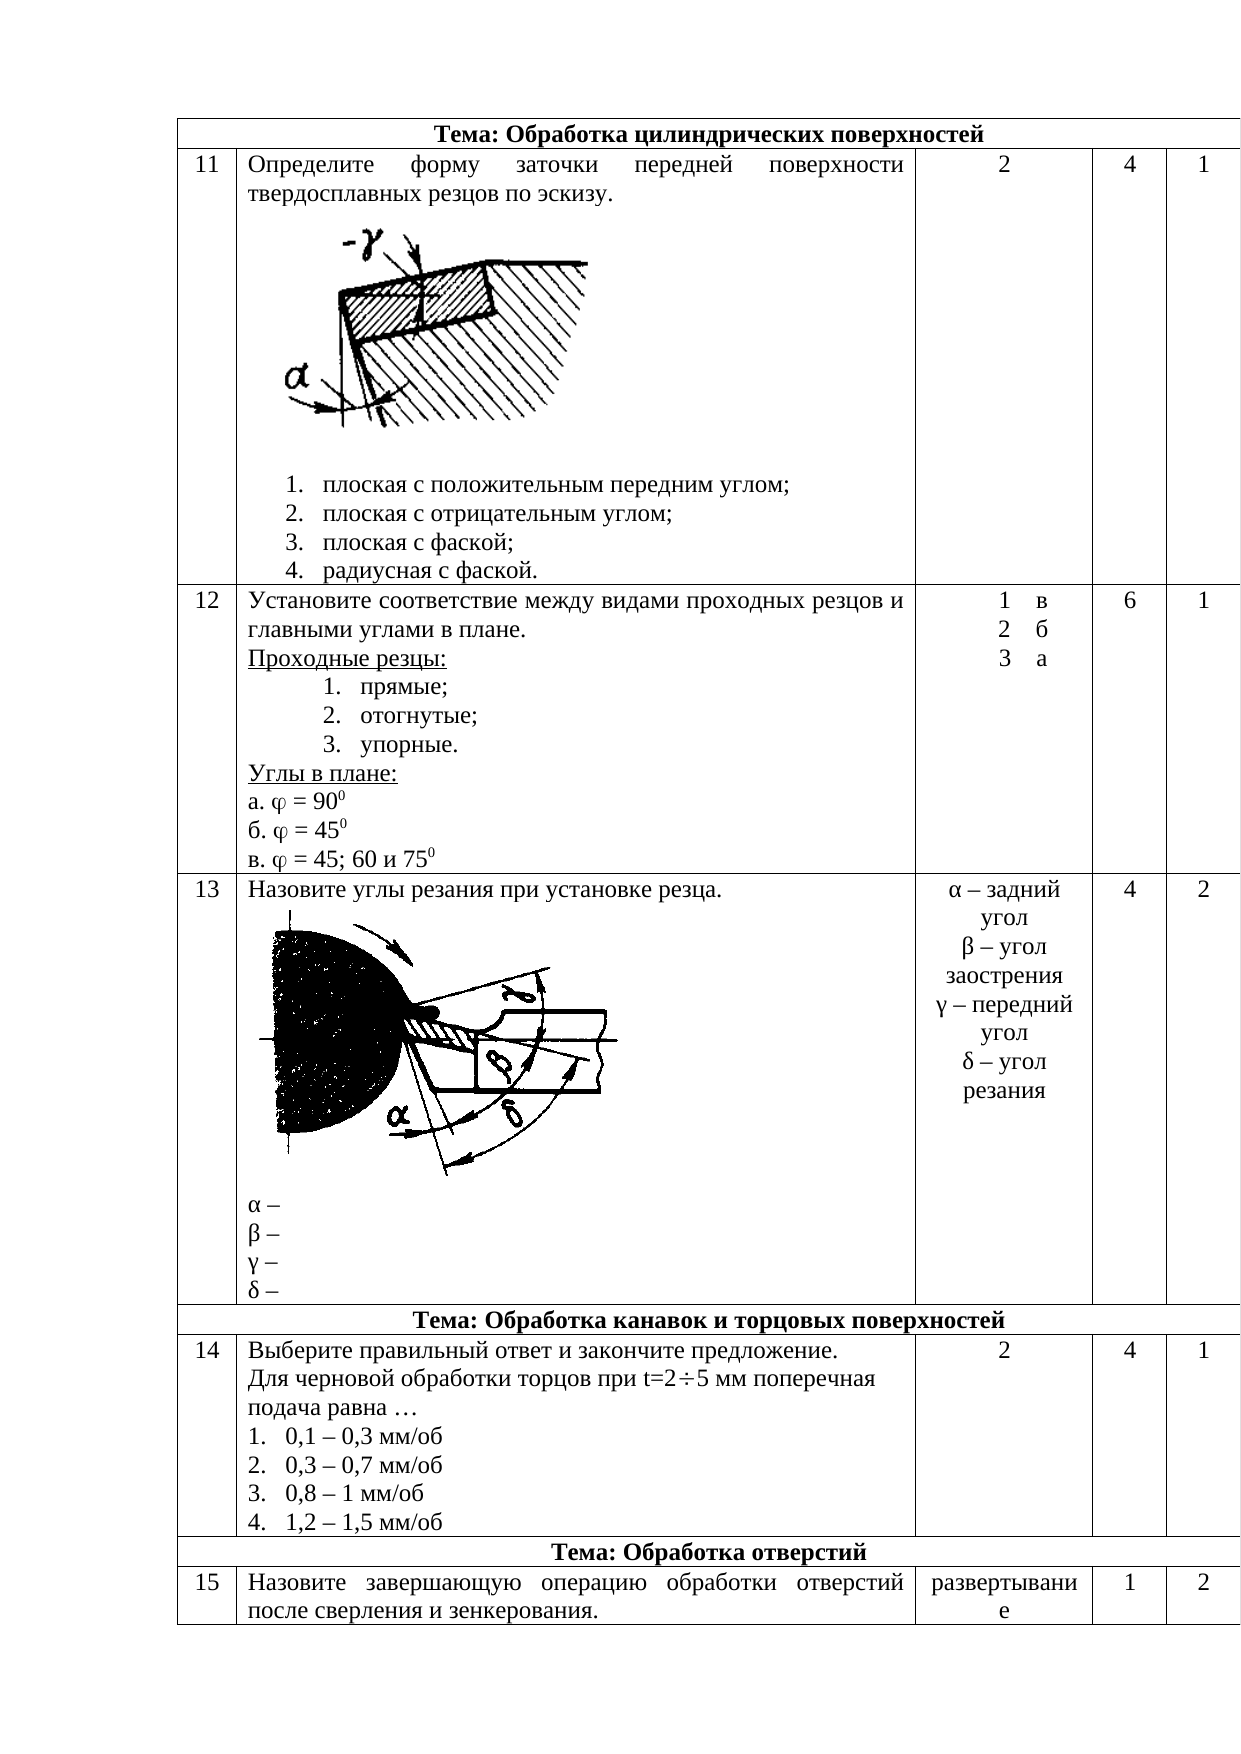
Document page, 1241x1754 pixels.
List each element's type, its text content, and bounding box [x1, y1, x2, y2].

table_cell 12 [178, 585, 236, 873]
table_cell 4 [1093, 149, 1166, 584]
table_cell Назовите углы резания при установке резца. α – β – γ – δ – [237, 874, 915, 1304]
picture [247, 902, 627, 1189]
table_cell 1 [1093, 1567, 1166, 1624]
table_cell в б а [916, 585, 1092, 873]
picture [247, 206, 618, 470]
table_cell Выберите правильный ответ и закончите предложение. Для черновой обработки торцов при t=25 мм поперечная подача равна … 0,1 – 0,3 мм/об 0,3 – 0,7 мм/об 0,8 – 1 мм/об 1,2 – 1,5 мм/об [237, 1335, 915, 1536]
table_cell 2 [916, 149, 1092, 584]
table_cell 2 [1167, 874, 1240, 1304]
table_cell 15 [178, 1567, 236, 1624]
table_cell Тема: Обработка канавок и торцовых поверхностей [178, 1305, 1240, 1334]
table_cell Назовите завершающую операцию обработки отверстий после сверления и зенкерования. [237, 1567, 915, 1624]
table_cell α – задний угол β – угол заострения γ – передний угол δ – угол резания [916, 874, 1092, 1304]
table_cell 4 [1093, 1335, 1166, 1536]
table_cell 14 [178, 1335, 236, 1536]
table_cell 1 [1167, 149, 1240, 584]
table_cell Тема: Обработка цилиндрических поверхностей [178, 119, 1240, 148]
table_cell Установите соответствие между видами проходных резцов и главными углами в плане. Проходные резцы: прямые; отогнутые; упорные. Углы в плане: а. = 900 б. = 450 в. = 45; 60 и 750 [237, 585, 915, 873]
table_cell Определите форму заточки передней поверхности твердосплавных резцов по эскизу. плоская с положительным передним углом; плоская с отрицательным углом; плоская с фаской; радиусная с фаской. [237, 149, 915, 584]
table_cell 6 [1093, 585, 1166, 873]
table_cell развертывание [916, 1567, 1092, 1624]
table_cell 4 [1093, 874, 1166, 1304]
table_cell 11 [178, 149, 236, 584]
table_cell 1 [1167, 1335, 1240, 1536]
table_cell 2 [916, 1335, 1092, 1536]
table_cell Тема: Обработка отверстий [178, 1537, 1240, 1566]
table_cell 1 [1167, 585, 1240, 873]
table_cell 13 [178, 874, 236, 1304]
table_cell 2 [1167, 1567, 1240, 1624]
